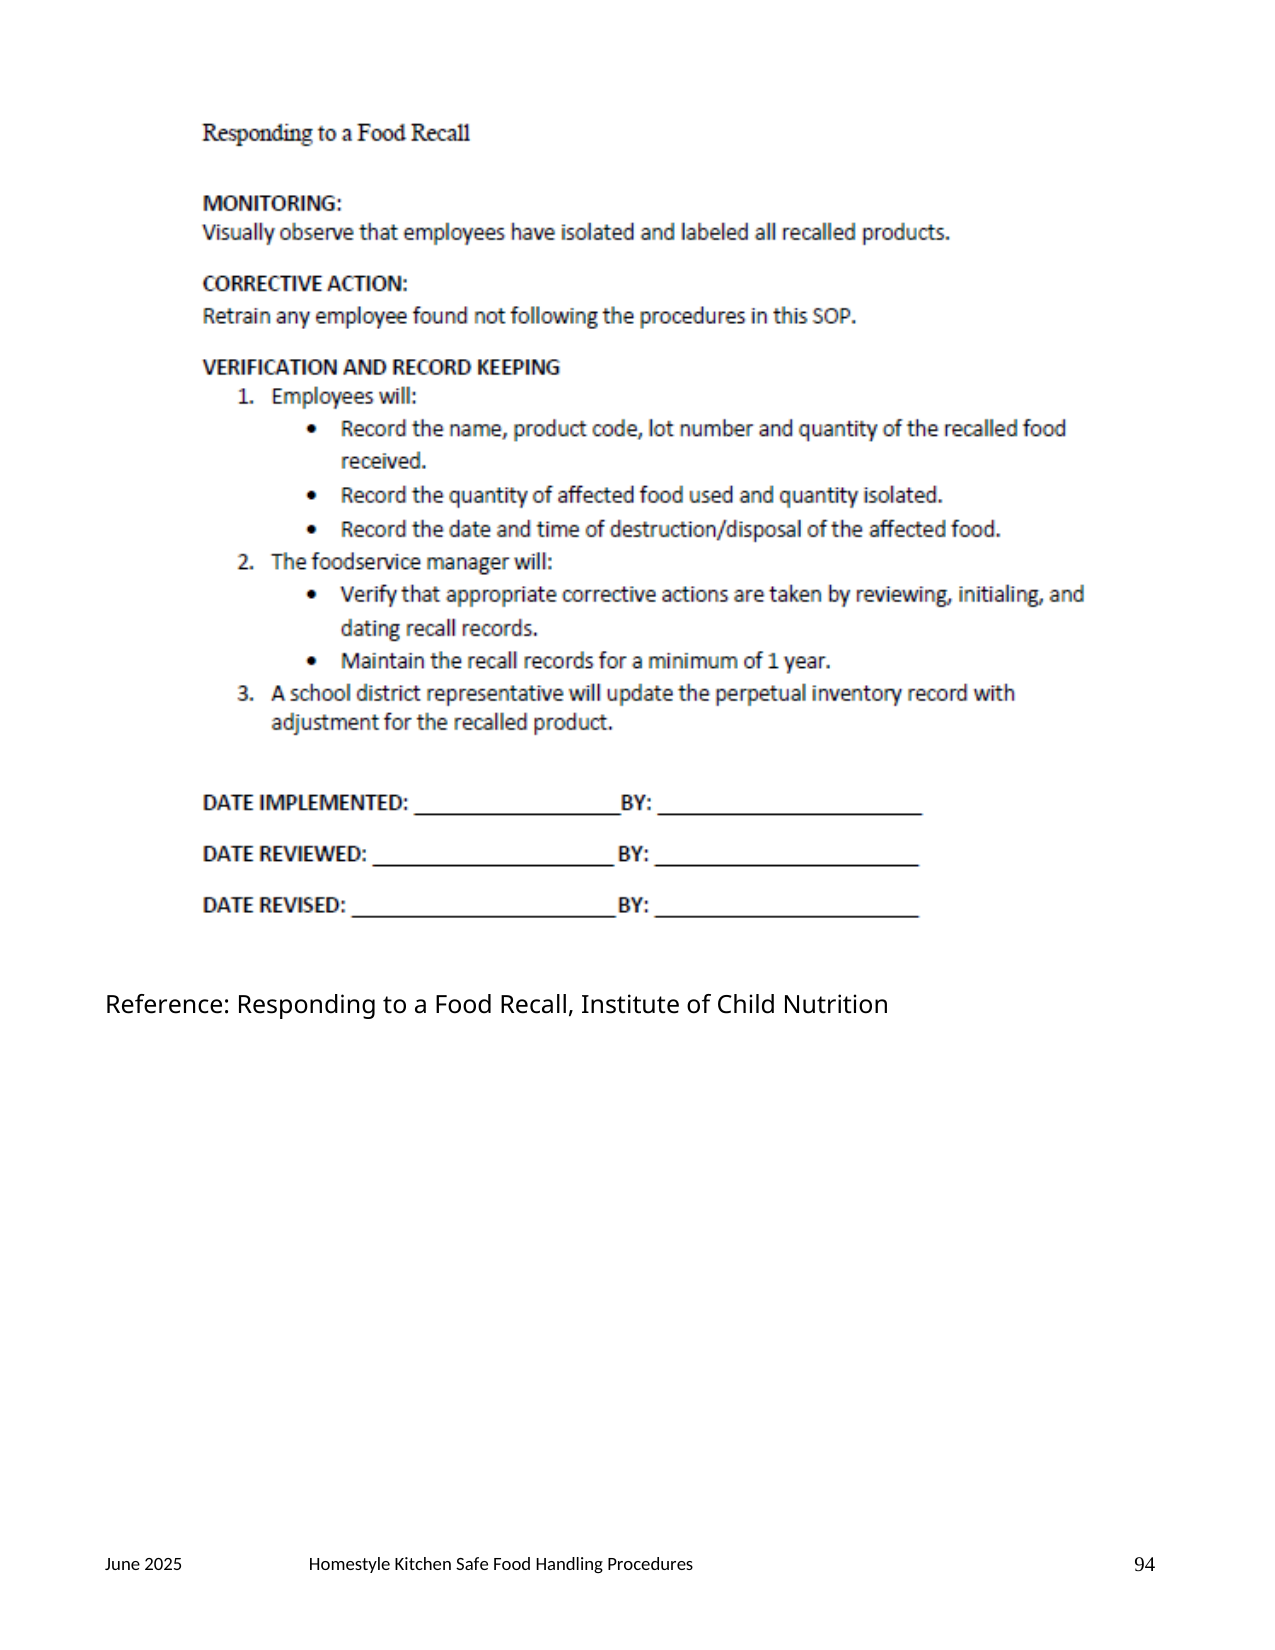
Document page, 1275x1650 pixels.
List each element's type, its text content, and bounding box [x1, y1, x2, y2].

text Reference: Responding to a Food Recall, Institute of Child Nutrition [105, 986, 1155, 1020]
